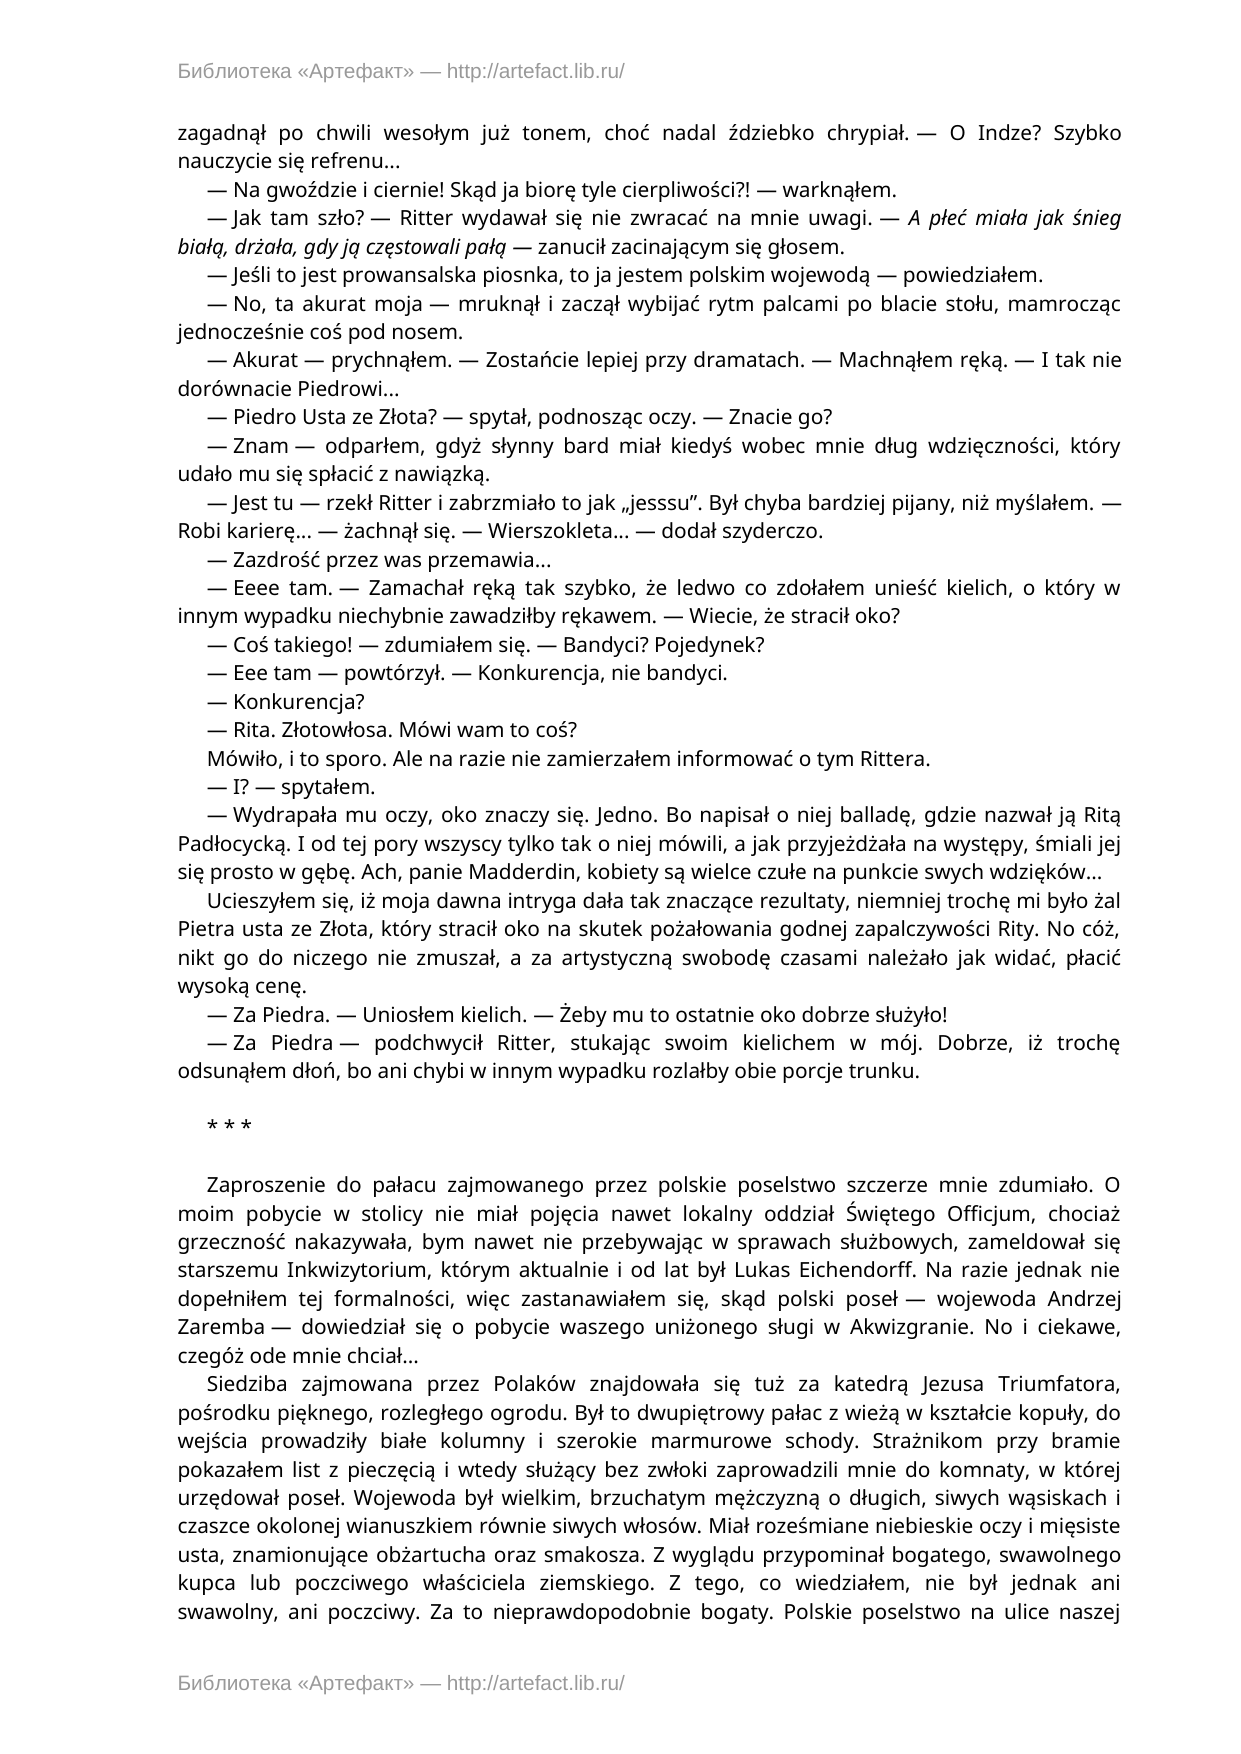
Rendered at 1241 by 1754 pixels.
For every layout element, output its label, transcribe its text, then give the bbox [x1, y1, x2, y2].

text Ucieszyłem się, iż moja dawna intryga dała tak znaczące rezultaty, niemniej trochę mi było żal Pietra usta ze Złota, który stracił oko na skutek pożałowania godnej zapalczywości Rity. No cóż, nikt go do niczego nie zmuszał, a za artystyczną swobodę czasami należało jak widać, płacić wysoką cenę. [177, 886, 1122, 1000]
text — Jeśli to jest prowansalska piosnka, to ja jestem polskim wojewodą — powiedziałem. [177, 260, 1122, 289]
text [177, 1369, 1122, 1625]
text — Znam — odparłem, gdyż słynny bard miał kiedyś wobec mnie dług wdzięczności, który udało mu się spłacić z nawiązką. [177, 431, 1122, 488]
text — Za Piedra — podchwycił Ritter, stukając swoim kielichem w mój. Dobrze, iż trochę odsunąłem dłoń, bo ani chybi w innym wypadku rozlałby obie porcje trunku. [177, 1028, 1122, 1085]
text — Za Piedra. — Uniosłem kielich. — Żeby mu to ostatnie oko dobrze służyło! [177, 1000, 1122, 1028]
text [177, 118, 1122, 175]
text Mówiło, i to sporo. Ale na razie nie zamierzałem informować o tym Rittera. [177, 744, 1122, 772]
text — Konkurencja? [177, 687, 1122, 715]
text — No, ta akurat moja — mruknął i zaczął wybijać rytm palcami po blacie stołu, mamrocząc jednocześnie coś pod nosem. [177, 289, 1122, 346]
text — Akurat — prychnąłem. — Zostańcie lepiej przy dramatach. — Machnąłem ręką. — I tak nie dorównacie Piedrowi... [177, 346, 1122, 402]
text — Coś takiego! — zdumiałem się. — Bandyci? Pojedynek? [177, 630, 1122, 658]
text — Eeee tam. — Zamachał ręką tak szybko, że ledwo co zdołałem unieść kielich, o który w innym wypadku niechybnie zawadziłby rękawem. — Wiecie, że stracił oko? [177, 573, 1122, 630]
text — I? — spytałem. [177, 772, 1122, 801]
text — Jest tu — rzekł Ritter i zabrzmiało to jak „jesssu”. Był chyba bardziej pijany, niż myślałem. — Robi karierę... — żachnął się. — Wierszokleta... — dodał szyderczo. [177, 488, 1122, 545]
text — Wydrapała mu oczy, oko znaczy się. Jedno. Bo napisał o niej balladę, gdzie nazwał ją Ritą Padłocycką. I od tej pory wszyscy tylko tak o niej mówili, a jak przyjeżdżała na występy, śmiali jej się prosto w gębę. Ach, panie Madderdin, kobiety są wielce czułe na punkcie swych wdzięków... [177, 801, 1122, 886]
text — Zazdrość przez was przemawia... [177, 545, 1122, 573]
text — Rita. Złotowłosa. Mówi wam to coś? [177, 715, 1122, 744]
text — Jak tam szło? — Ritter wydawał się nie zwracać na mnie uwagi. — A płeć miała jak śnieg białą, drżała, gdy ją częstowali pałą — zanucił zacinającym się głosem. [177, 203, 1122, 260]
subtitle * * * [177, 1113, 1122, 1142]
text Zaproszenie do pałacu zajmowanego przez polskie poselstwo szczerze mnie zdumiało. O moim pobycie w stolicy nie miał pojęcia nawet lokalny oddział Świętego Officjum, chociaż grzeczność nakazywała, bym nawet nie przebywając w sprawach służbowych, zameldował się starszemu Inkwizytorium, którym aktualnie i od lat był Lukas Eichendorff. Na razie jednak nie dopełniłem tej formalności, więc zastanawiałem się, skąd polski poseł — wojewoda Andrzej Zaremba — dowiedział się o pobycie waszego uniżonego sługi w Akwizgranie. No i ciekawe, czegóż ode mnie chciał... [177, 1170, 1122, 1369]
text — Eee tam — powtórzył. — Konkurencja, nie bandyci. [177, 658, 1122, 687]
text — Piedro Usta ze Złota? — spytał, podnosząc oczy. — Znacie go? [177, 402, 1122, 431]
text — Na gwoździe i ciernie! Skąd ja biorę tyle cierpliwości?! — warknąłem. [177, 175, 1122, 203]
